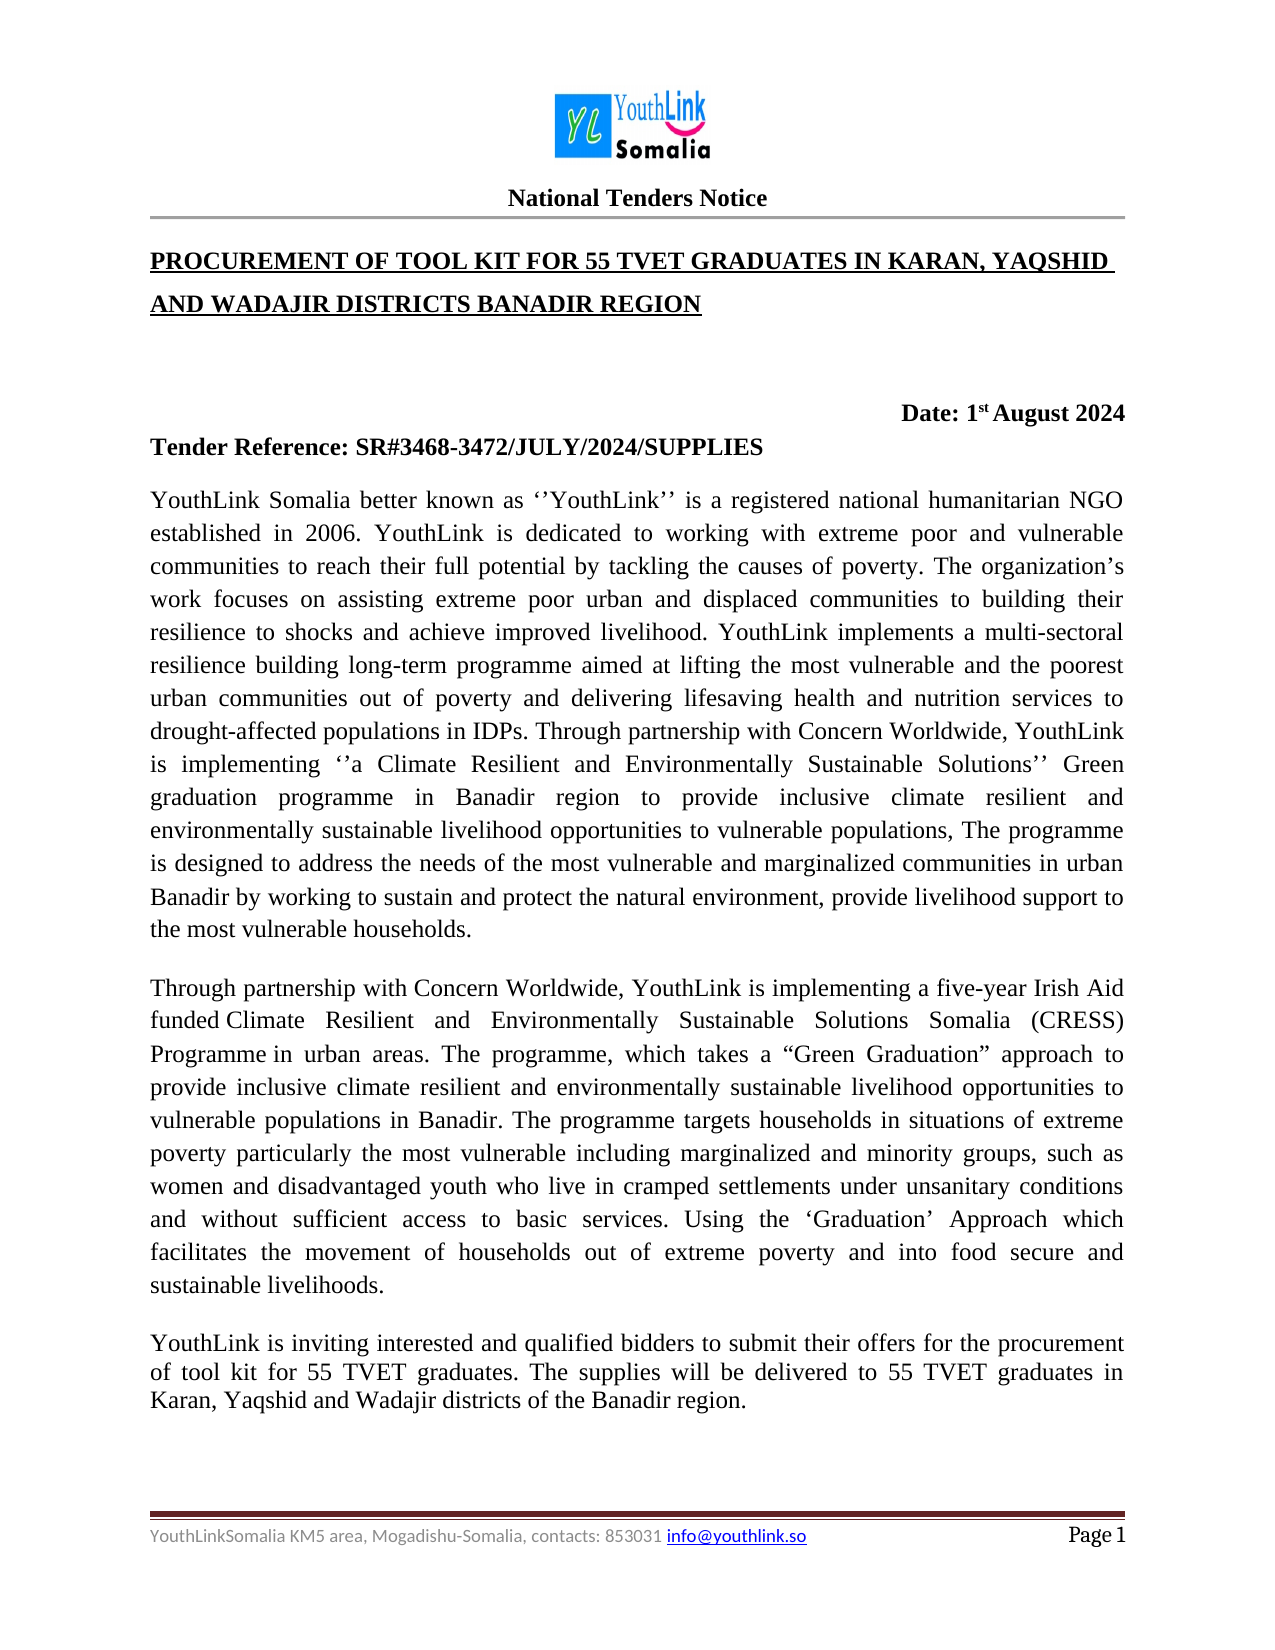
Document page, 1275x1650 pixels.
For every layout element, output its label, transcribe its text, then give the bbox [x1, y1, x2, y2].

text PROCUREMENT OF TOOL KIT FOR 55 TVET GRADUATES IN KARAN, YAQSHID AND WADAJIR DISTRICTS BANADIR REGION [150, 246, 1125, 318]
text Through partnership with Concern Worldwide, YouthLink is implementing a five-year Irish Aid funded Climate Resilient and Environmentally Sustainable Solutions Somalia (CRESS) Programme in urban areas. The programme, which takes a “Green Graduation” approach to provide inclusive climate resilient and environmentally sustainable livelihood opportunities to vulnerable populations in Banadir. The programme targets households in situations of extreme poverty particularly the most vulnerable including marginalized and minority groups, such as women and disadvantaged youth who live in cramped settlements under unsanitary conditions and without sufficient access to basic services. Using the ‘Graduation’ Approach which facilitates the movement of households out of extreme poverty and into food secure and sustainable livelihoods. [150, 973, 1125, 1298]
picture [553, 85, 712, 165]
text YouthLink is inviting interested and qualified bidders to submit their offers for the procurement of tool kit for 55 TVET graduates. The supplies will be delivered to 55 TVET graduates in Karan, Yaqshid and Wadajir districts of the Banadir region. [150, 1328, 1125, 1414]
text Tender Reference: SR#3468-3472/JULY/2024/SUPPLIES [150, 432, 1125, 460]
text National Tenders Notice [150, 183, 1125, 212]
text YouthLink Somalia better known as ‘’YouthLink’’ is a registered national humanitarian NGO established in 2006. YouthLink is dedicated to working with extreme poor and vulnerable communities to reach their full potential by tackling the causes of poverty. The organization’s work focuses on assisting extreme poor urban and displaced communities to building their resilience to shocks and achieve improved livelihood. YouthLink implements a multi-sectoral resilience building long-term programme aimed at lifting the most vulnerable and the poorest urban communities out of poverty and delivering lifesaving health and nutrition services to drought-affected populations in IDPs. Through partnership with Concern Worldwide, YouthLink is implementing ‘’a Climate Resilient and Environmentally Sustainable Solutions’’ Green graduation programme in Banadir region to provide inclusive climate resilient and environmentally sustainable livelihood opportunities to vulnerable populations, The programme is designed to address the needs of the most vulnerable and marginalized communities in urban Banadir by working to sustain and protect the natural environment, provide livelihood support to the most vulnerable households. [150, 485, 1125, 943]
text Date: 1st August 2024 [150, 398, 1125, 427]
